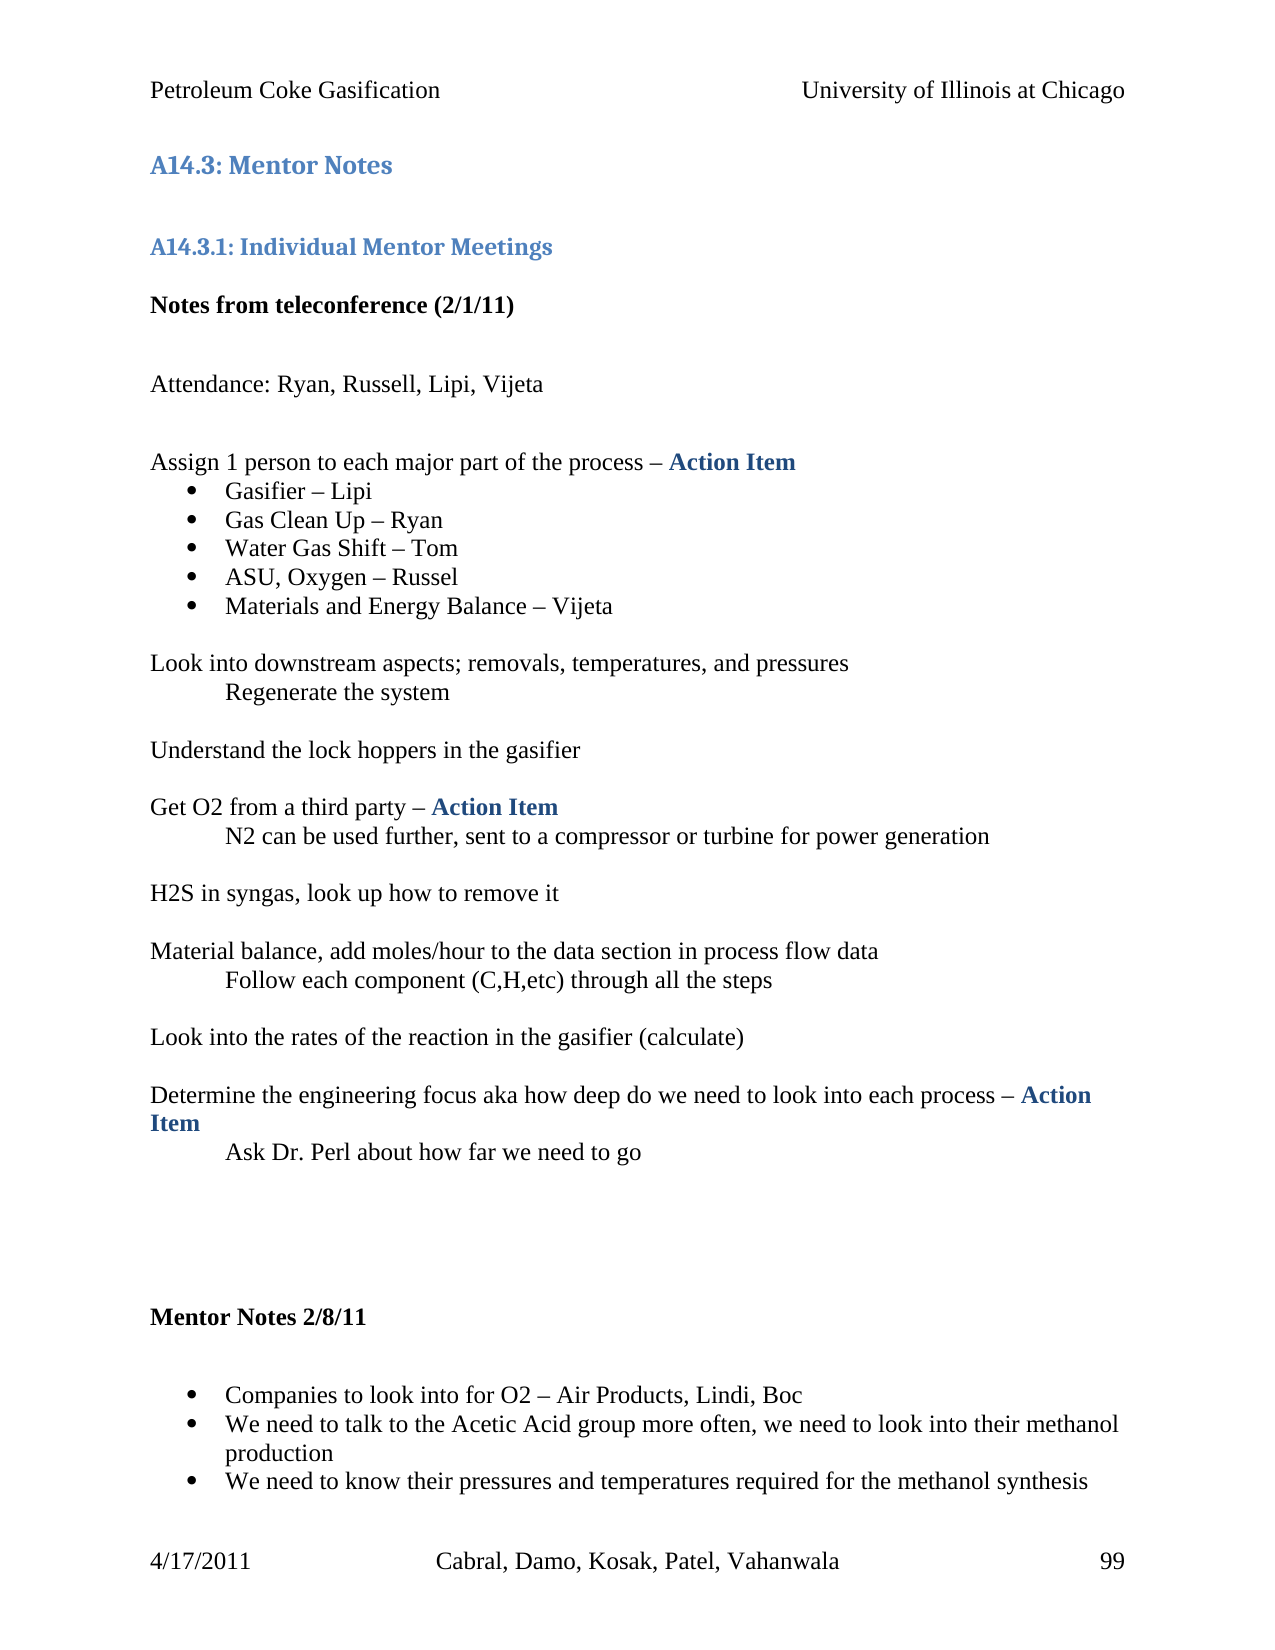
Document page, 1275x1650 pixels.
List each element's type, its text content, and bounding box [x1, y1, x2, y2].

list Materials and Energy Balance – Vijeta [187, 591, 1125, 620]
list Companies to look into for O2 – Air Products, Lindi, Boc [187, 1380, 1125, 1409]
list Gasifier – Lipi [187, 476, 1125, 505]
text Look into the rates of the reaction in the gasifier (calculate) [150, 1022, 1125, 1051]
text Regenerate the system [150, 677, 1125, 706]
text Understand the lock hoppers in the gasifier [150, 735, 1125, 763]
text Notes from teleconference (2/1/11) [150, 291, 1125, 319]
text Assign 1 person to each major part of the process – Action Item [150, 447, 1125, 476]
list We need to talk to the Acetic Acid group more often, we need to look into their methanol production [187, 1409, 1125, 1466]
text Determine the engineering focus aka how deep do we need to look into each process – Action Item [150, 1080, 1125, 1137]
text H2S in syngas, look up how to remove it [150, 878, 1125, 907]
text Get O2 from a third party – Action Item [150, 792, 1125, 821]
list We need to know their pressures and temperatures required for the methanol synthesis [187, 1466, 1125, 1495]
text Mentor Notes 2/8/11 [150, 1302, 1125, 1331]
list Water Gas Shift – Tom [187, 533, 1125, 562]
text Material balance, add moles/hour to the data section in process flow data [150, 936, 1125, 965]
subtitle A14.3: Mentor Notes [150, 150, 1125, 181]
list ASU, Oxygen – Russel [187, 562, 1125, 591]
text Ask Dr. Perl about how far we need to go [150, 1137, 1125, 1166]
subtitle A14.3.1: Individual Mentor Meetings [150, 233, 1125, 262]
text Follow each component (C,H,etc) through all the steps [150, 965, 1125, 993]
text N2 can be used further, sent to a compressor or turbine for power generation [150, 821, 1125, 850]
text Look into downstream aspects; removals, temperatures, and pressures [150, 648, 1125, 677]
text Attendance: Ryan, Russell, Lipi, Vijeta [150, 369, 1125, 398]
list Gas Clean Up – Ryan [187, 505, 1125, 533]
